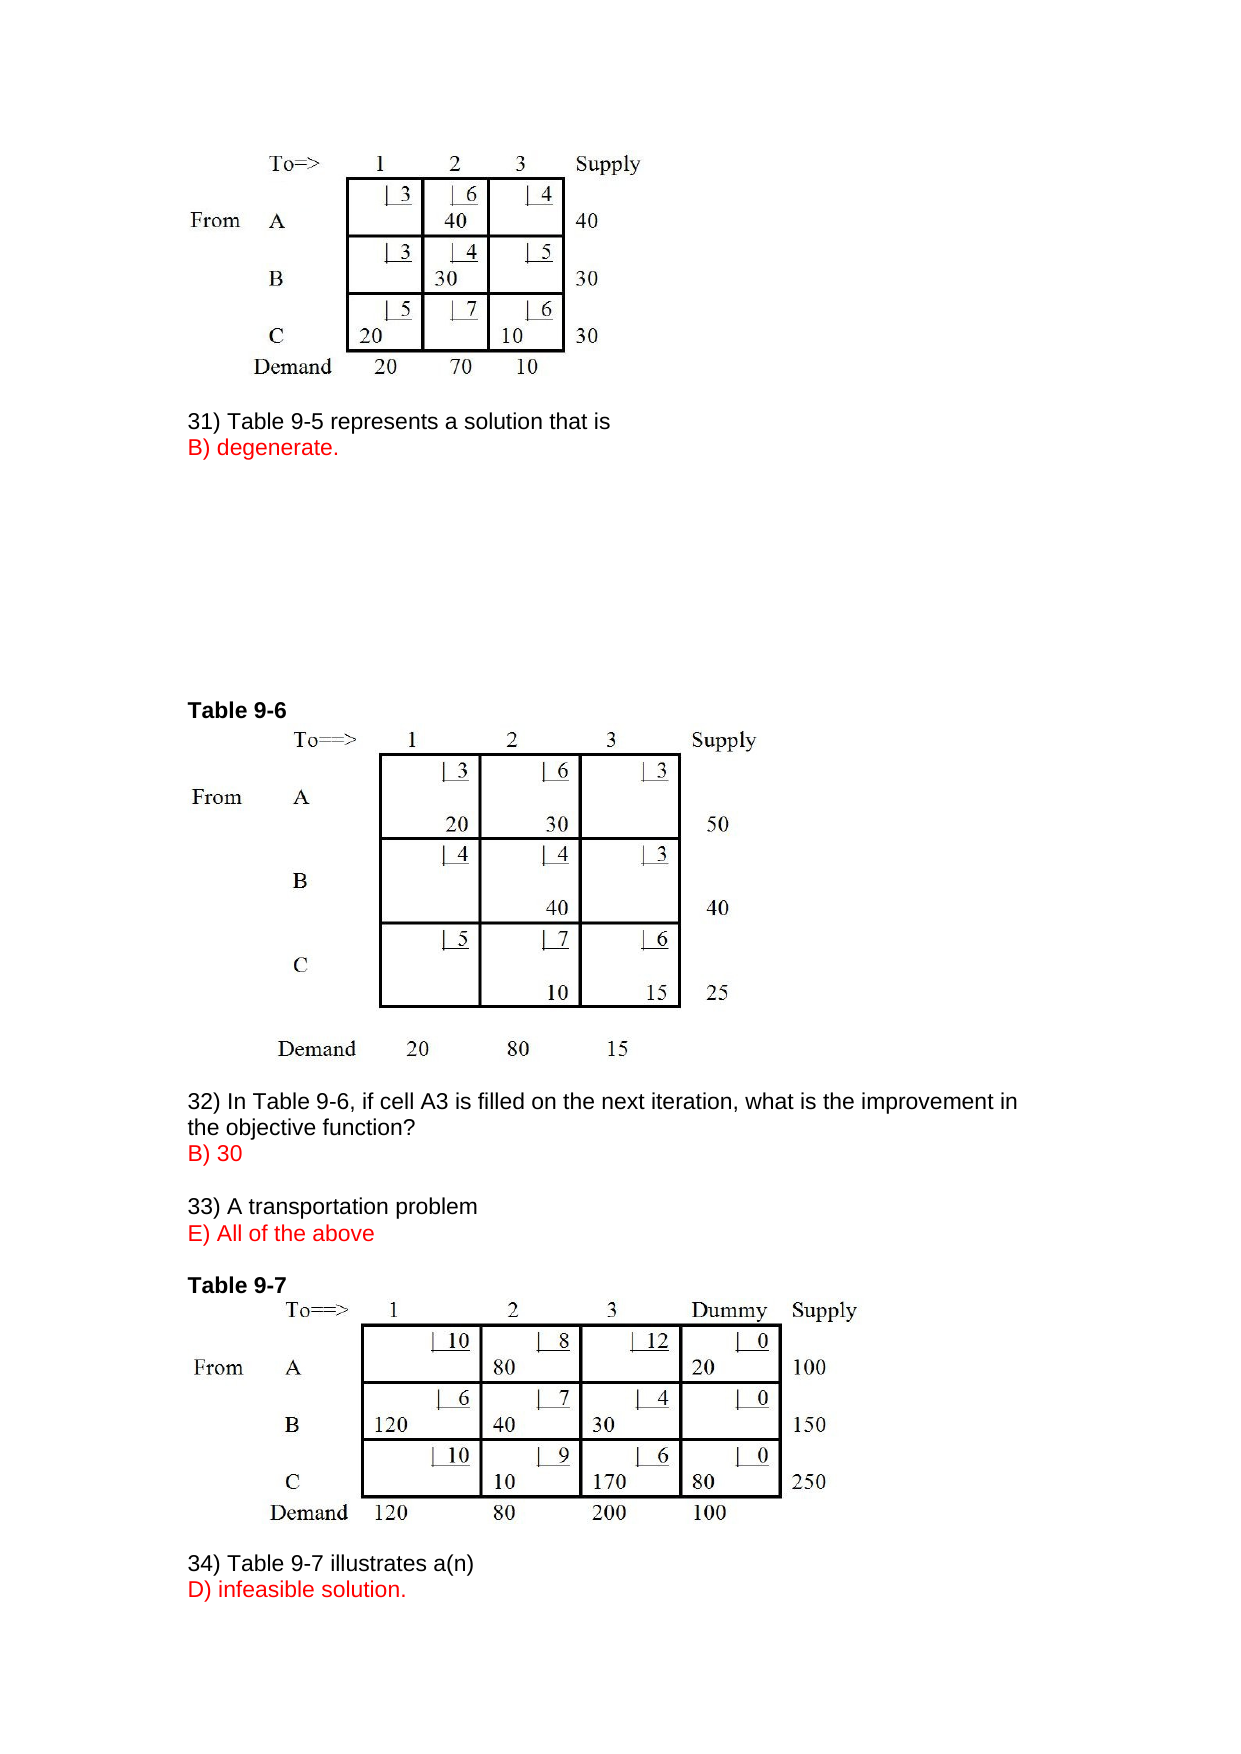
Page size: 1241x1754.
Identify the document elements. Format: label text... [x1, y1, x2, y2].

text 32) In Table 9-6, if cell A3 is filled on the next iteration, what is the improvement in the objective function? [187, 1088, 1053, 1140]
text 31) Table 9-5 represents a solution that is [187, 408, 1053, 434]
picture [187, 1298, 864, 1524]
picture [187, 723, 762, 1062]
text E) All of the above [187, 1219, 1053, 1246]
text 34) Table 9-7 illustrates a(n) [187, 1550, 1053, 1576]
text Table 9-6 [187, 697, 1053, 724]
text B) degenerate. [187, 434, 1053, 460]
picture [187, 150, 647, 382]
text Table 9-7 [187, 1272, 1053, 1298]
text 33) A transportation problem [187, 1193, 1053, 1219]
text B) 30 [187, 1140, 1053, 1167]
text D) infeasible solution. [187, 1576, 1053, 1603]
